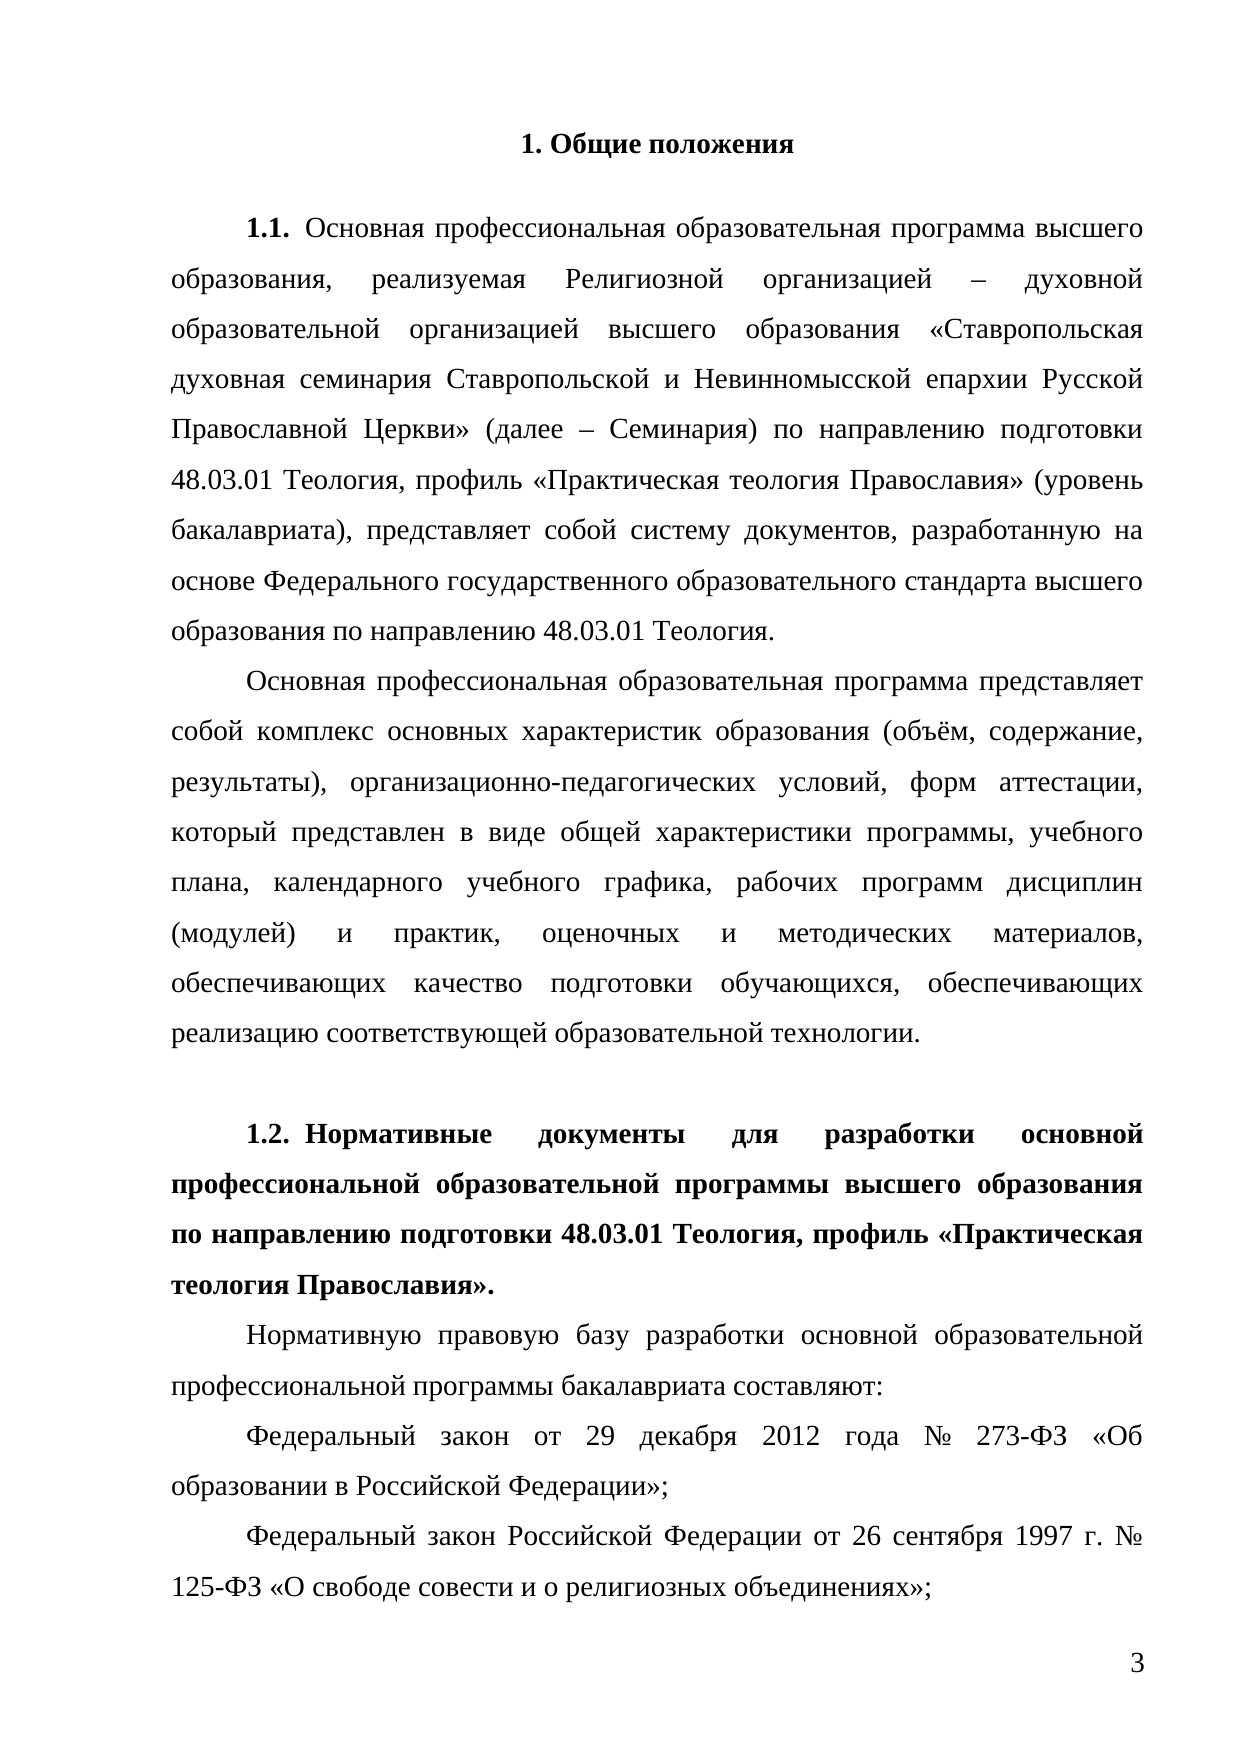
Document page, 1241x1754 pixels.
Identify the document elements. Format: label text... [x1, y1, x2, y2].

text Основная профессиональная образовательная программа представляет собой комплекс основных характеристик образования (объём, содержание, результаты), организационно-педагогических условий, форм аттестации, который представлен в виде общей характеристики программы, учебного плана, календарного учебного графика, рабочих программ дисциплин (модулей) и практик, оценочных и методических материалов, обеспечивающих качество подготовки обучающихся, обеспечивающих реализацию соответствующей образовательной технологии. [171, 663, 1144, 1049]
text Федеральный закон Российской Федерации от 26 сентября 1997 г. № 125-ФЗ «О свободе совести и о религиозных объединениях»; [171, 1518, 1144, 1602]
list Основная профессиональная образовательная программа высшего образования, реализуемая Религиозной организацией – духовной образовательной организацией высшего образования «Ставропольская духовная семинария Ставропольской и Невинномысской епархии Русской Православной Церкви» (далее – Семинария) по направлению подготовки 48.03.01 Теология, профиль «Практическая теология Православия» (уровень бакалавриата), представляет собой систему документов, разработанную на основе Федерального государственного образовательного стандарта высшего образования по направлению 48.03.01 Теология. [171, 210, 1144, 646]
list Нормативные документы для разработки основной профессиональной образовательной программы высшего образования по направлению подготовки 48.03.01 Теология, профиль «Практическая теология Православия». [171, 1116, 1144, 1301]
text Нормативную правовую базу разработки основной образовательной профессиональной программы бакалавриата составляют: [171, 1317, 1144, 1401]
subtitle 1. Общие положения [171, 127, 1144, 160]
text Федеральный закон от 29 декабря 2012 года № 273-ФЗ «Об образовании в Российской Федерации»; [171, 1418, 1144, 1502]
